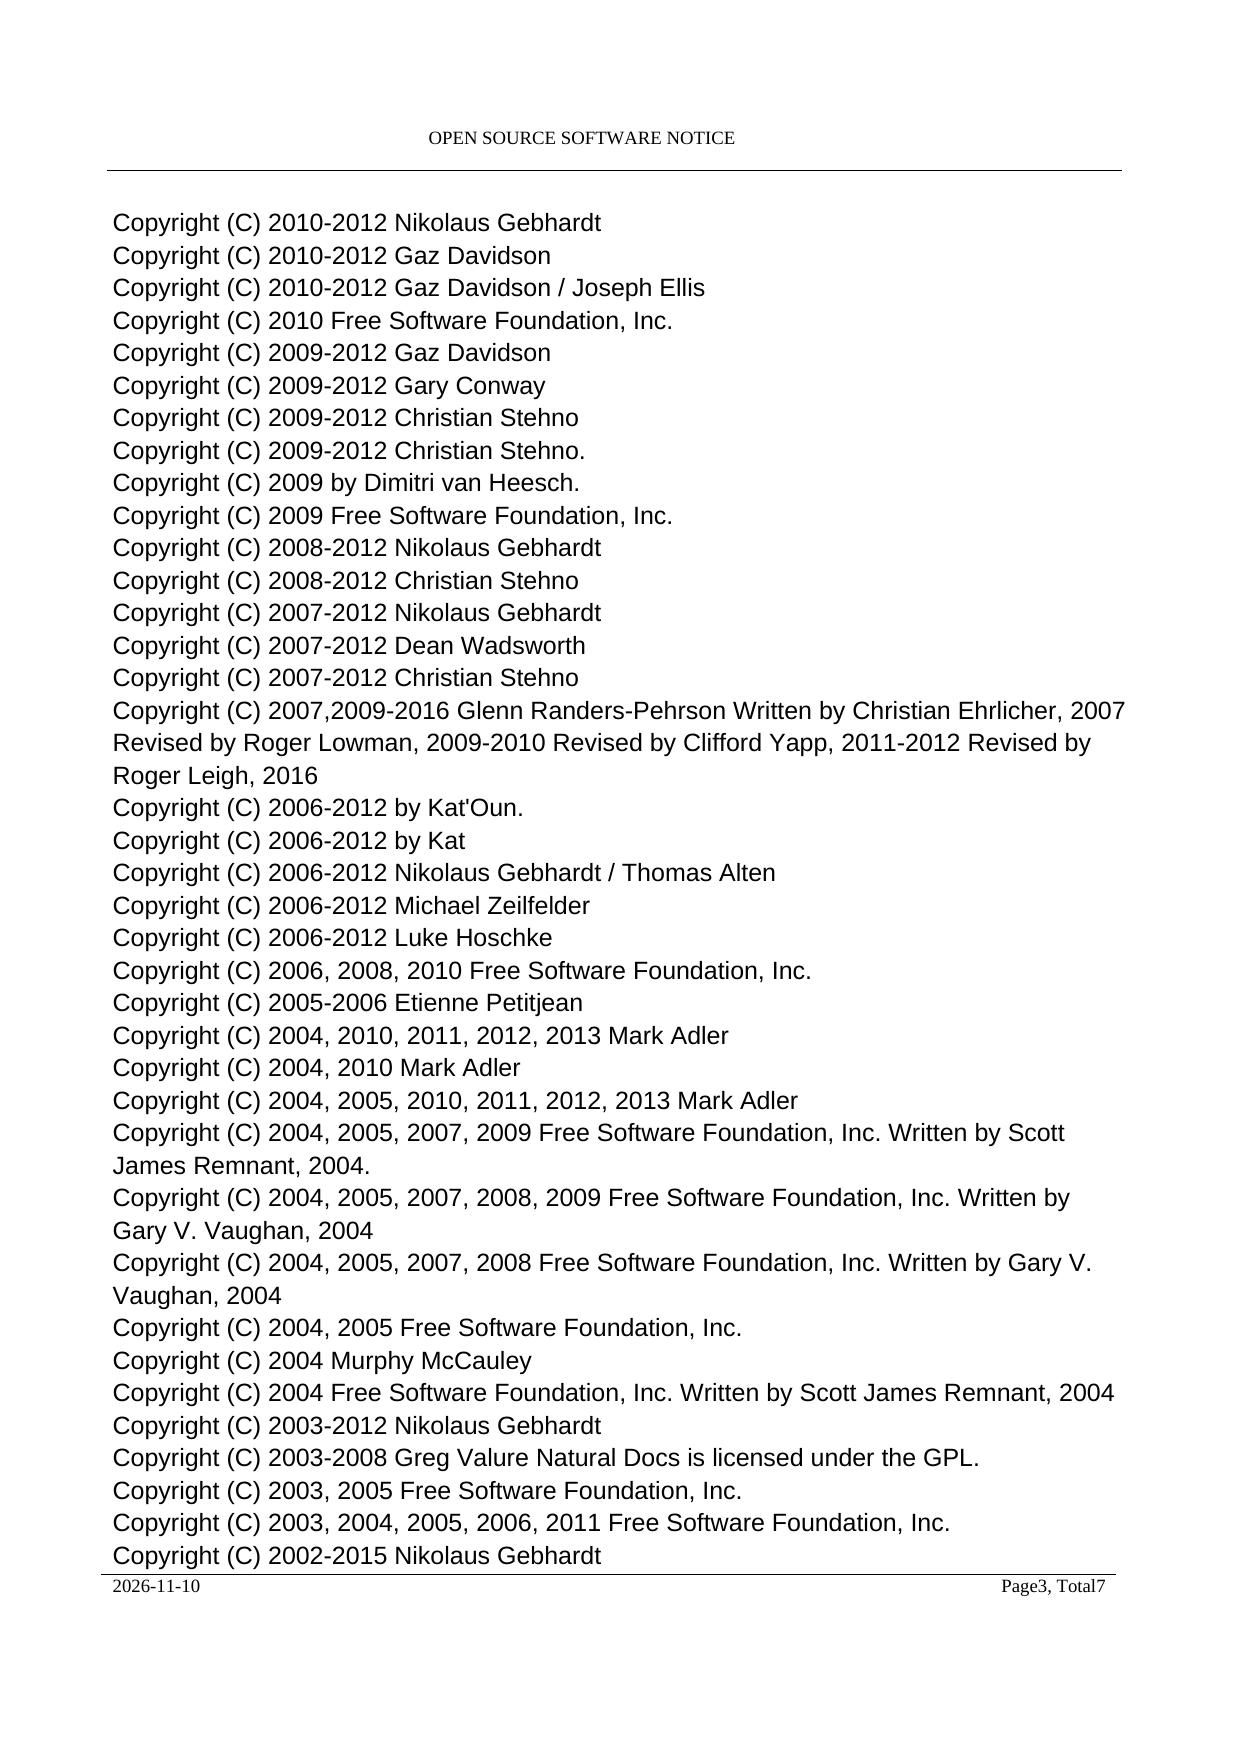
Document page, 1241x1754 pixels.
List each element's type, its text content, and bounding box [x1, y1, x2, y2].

text Copyright (C) 2006-2012 Michael Zeilfelder [112, 889, 1128, 921]
text Copyright (C) 2009-2012 Gaz Davidson [112, 336, 1128, 369]
text Copyright (C) 2008-2012 Christian Stehno [112, 564, 1128, 596]
text Copyright (C) 2006-2012 by Kat [112, 824, 1128, 856]
text Copyright (C) 2004 Free Software Foundation, Inc. Written by Scott James Remnant, 2004 [112, 1376, 1128, 1409]
text Copyright (C) 2005-2006 Etienne Petitjean [112, 986, 1128, 1019]
text Copyright (C) 2009 Free Software Foundation, Inc. [112, 499, 1128, 531]
text Copyright (C) 2010-2012 Gaz Davidson [112, 239, 1128, 271]
text Copyright (C) 2004, 2005, 2007, 2008 Free Software Foundation, Inc. Written by Gary V. Vaughan, 2004 [112, 1246, 1128, 1311]
text Copyright (C) 2004, 2005, 2007, 2009 Free Software Foundation, Inc. Written by Scott James Remnant, 2004. [112, 1116, 1128, 1181]
text Copyright (C) 2004, 2005, 2010, 2011, 2012, 2013 Mark Adler [112, 1084, 1128, 1116]
text Copyright (C) 2004, 2005, 2007, 2008, 2009 Free Software Foundation, Inc. Written by Gary V. Vaughan, 2004 [112, 1181, 1128, 1246]
text Copyright (C) 2007,2009-2016 Glenn Randers-Pehrson Written by Christian Ehrlicher, 2007 Revised by Roger Lowman, 2009-2010 Revised by Clifford Yapp, 2011-2012 Revised by Roger Leigh, 2016 [112, 694, 1128, 791]
text Copyright (C) 2009-2012 Gary Conway [112, 369, 1128, 401]
text Copyright (C) 2007-2012 Dean Wadsworth [112, 629, 1128, 661]
text Copyright (C) 2002-2015 Nikolaus Gebhardt [112, 1539, 1128, 1571]
text Copyright (C) 2009-2012 Christian Stehno [112, 401, 1128, 434]
text Copyright (C) 2008-2012 Nikolaus Gebhardt [112, 531, 1128, 564]
text Copyright (C) 2007-2012 Nikolaus Gebhardt [112, 596, 1128, 629]
text Copyright (C) 2003-2012 Nikolaus Gebhardt [112, 1409, 1128, 1441]
text Copyright (C) 2006-2012 Luke Hoschke [112, 921, 1128, 954]
text Copyright (C) 2004 Murphy McCauley [112, 1344, 1128, 1376]
text Copyright (C) 2006-2012 Nikolaus Gebhardt / Thomas Alten [112, 856, 1128, 889]
text Copyright (C) 2009-2012 Christian Stehno. [112, 434, 1128, 466]
text Copyright (C) 2004, 2010 Mark Adler [112, 1051, 1128, 1084]
text Copyright (C) 2003, 2004, 2005, 2006, 2011 Free Software Foundation, Inc. [112, 1506, 1128, 1539]
text Copyright (C) 2007-2012 Christian Stehno [112, 661, 1128, 694]
text Copyright (C) 2010-2012 Nikolaus Gebhardt [112, 206, 1128, 239]
text Copyright (C) 2003, 2005 Free Software Foundation, Inc. [112, 1474, 1128, 1506]
text Copyright (C) 2006, 2008, 2010 Free Software Foundation, Inc. [112, 954, 1128, 986]
text Copyright (C) 2010 Free Software Foundation, Inc. [112, 304, 1128, 336]
text Copyright (C) 2003-2008 Greg Valure Natural Docs is licensed under the GPL. [112, 1441, 1128, 1474]
text Copyright (C) 2009 by Dimitri van Heesch. [112, 466, 1128, 499]
text Copyright (C) 2010-2012 Gaz Davidson / Joseph Ellis [112, 271, 1128, 304]
text Copyright (C) 2006-2012 by Kat'Oun. [112, 791, 1128, 824]
text Copyright (C) 2004, 2005 Free Software Foundation, Inc. [112, 1311, 1128, 1344]
text Copyright (C) 2004, 2010, 2011, 2012, 2013 Mark Adler [112, 1019, 1128, 1051]
